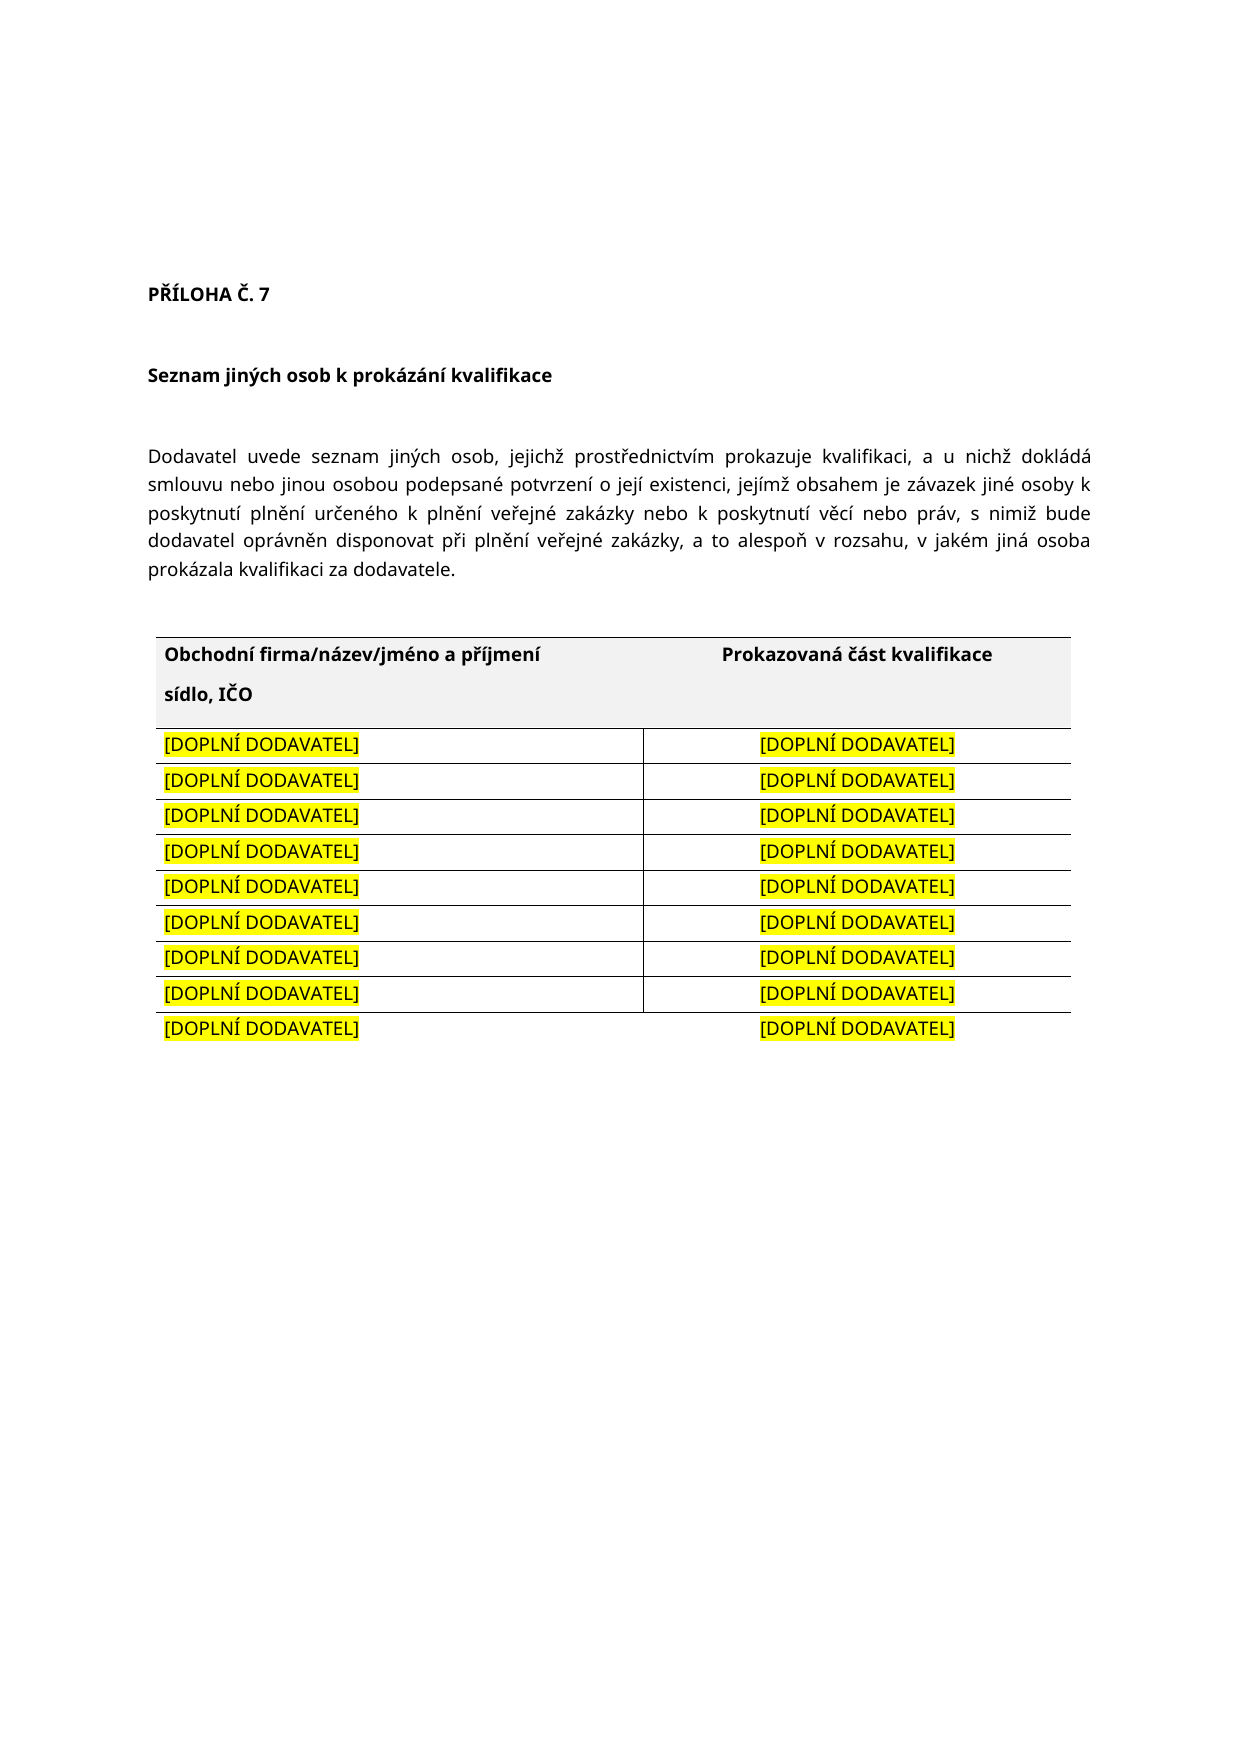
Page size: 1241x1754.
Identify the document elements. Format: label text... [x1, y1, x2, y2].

table_cell [DOPLNÍ DODAVATEL] [156, 871, 643, 905]
text Seznam jiných osob k prokázání kvalifikace [148, 363, 1093, 388]
table_cell [DOPLNÍ DODAVATEL] [644, 764, 1071, 798]
text Dodavatel uvede seznam jiných osob, jejichž prostřednictvím prokazuje kvalifikaci, a u nichž dokládá smlouvu nebo jinou osobou podepsané potvrzení o její existenci, jejímž obsahem je závazek jiné osoby k poskytnutí plnění určeného k plnění veřejné zakázky nebo k poskytnutí věcí nebo práv, s nimiž bude dodavatel oprávněn disponovat při plnění veřejné zakázky, a to alespoň v rozsahu, v jakém jiná osoba prokázala kvalifikaci za dodavatele. [148, 444, 1093, 581]
table_cell [DOPLNÍ DODAVATEL] [156, 1013, 643, 1047]
table_cell [DOPLNÍ DODAVATEL] [644, 835, 1071, 869]
table_cell [DOPLNÍ DODAVATEL] [156, 835, 643, 869]
table_cell [DOPLNÍ DODAVATEL] [156, 764, 643, 798]
table_cell [DOPLNÍ DODAVATEL] [156, 800, 643, 834]
table_header Prokazovaná část kvalifikace [643, 638, 1071, 727]
table_cell [DOPLNÍ DODAVATEL] [644, 871, 1071, 905]
table_cell [DOPLNÍ DODAVATEL] [156, 729, 643, 763]
table_cell [DOPLNÍ DODAVATEL] [643, 1013, 1071, 1047]
table_cell [DOPLNÍ DODAVATEL] [644, 942, 1071, 976]
table_cell [DOPLNÍ DODAVATEL] [156, 942, 643, 976]
table_cell [DOPLNÍ DODAVATEL] [644, 977, 1071, 1012]
table_cell [DOPLNÍ DODAVATEL] [644, 906, 1071, 941]
table_cell [DOPLNÍ DODAVATEL] [644, 800, 1071, 834]
table_cell [DOPLNÍ DODAVATEL] [644, 729, 1071, 763]
table_cell [DOPLNÍ DODAVATEL] [156, 977, 643, 1012]
table_cell [DOPLNÍ DODAVATEL] [156, 906, 643, 941]
text Příloha č. 7 [148, 282, 1093, 307]
table_header Obchodní firma/název/jméno a příjmení sídlo, IČO [156, 638, 643, 727]
